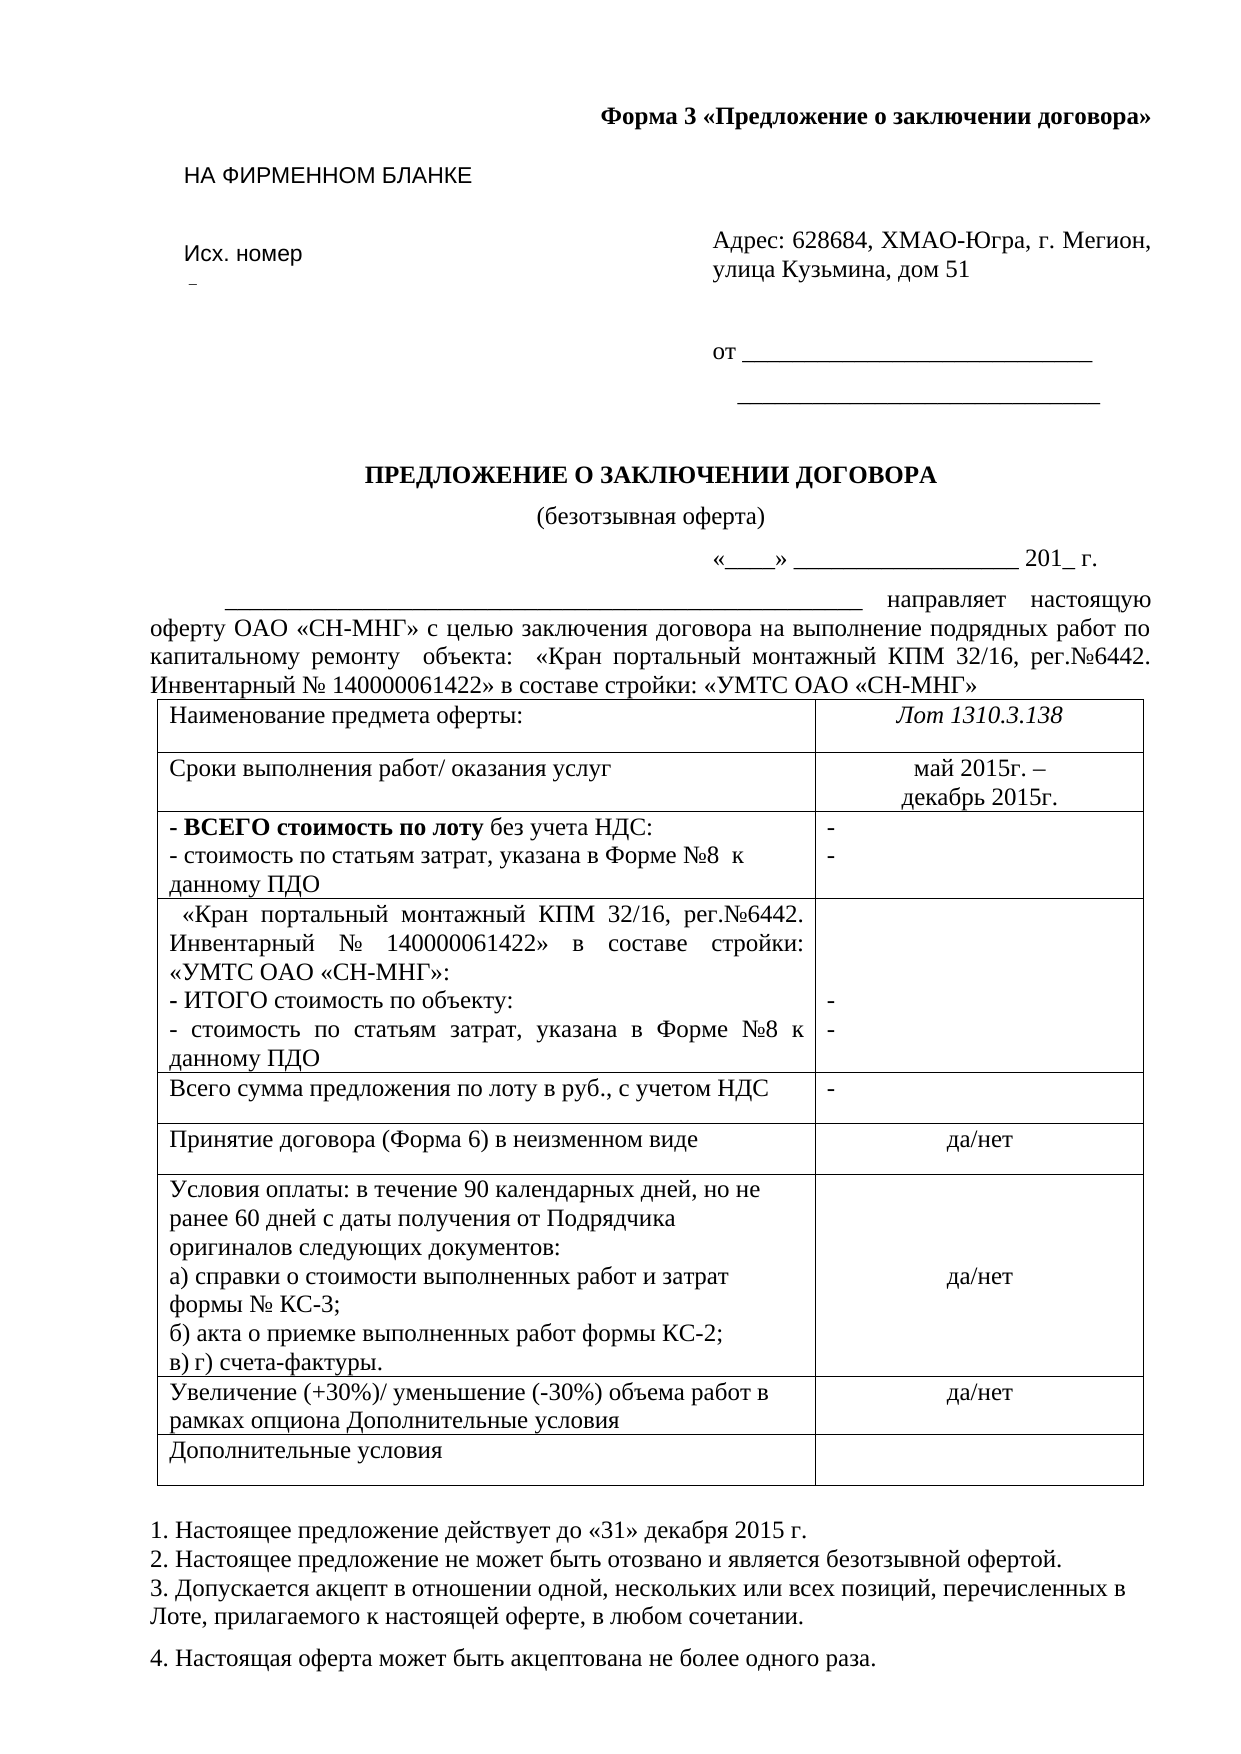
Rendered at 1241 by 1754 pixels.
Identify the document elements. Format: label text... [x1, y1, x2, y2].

table_cell да/нет [816, 1377, 1143, 1434]
table_cell Увеличение (+30%)/ уменьшение (-30%) объема работ в рамках опциона Дополнительные условия [158, 1377, 815, 1434]
text 3. Допускается акцепт в отношении одной, нескольких или всех позиций, перечисленных в Лоте, прилагаемого к настоящей оферте, в любом сочетании. [150, 1573, 1152, 1630]
table_cell [816, 1435, 1143, 1485]
text _____________________________ [712, 378, 1152, 406]
text ПРЕДЛОЖЕНИЕ О ЗАКЛЮЧЕНИИ ДОГОВОРА [150, 460, 1152, 489]
table_cell Всего сумма предложения по лоту в руб., с учетом НДС [158, 1073, 815, 1123]
table_header Лот 1310.3.138 [816, 700, 1143, 752]
text ___________________________________________________ направляет настоящую оферту ОАО «СН-МНГ» с целью заключения договора на выполнение подрядных работ по капитальному ремонту объекта: «Кран портальный монтажный КПМ 32/16, рег.№6442. Инвентарный № 140000061422» в составе стройки: «УМТС ОАО «СН-МНГ» [150, 584, 1152, 699]
text от ____________________________ [712, 336, 1152, 365]
table_cell - ВСЕГО стоимость по лоту без учета НДС: - стоимость по статьям затрат, указана в Форме №8 к данному ПДО [158, 812, 815, 898]
table_cell «Кран портальный монтажный КПМ 32/16, рег.№6442. Инвентарный № 140000061422» в составе стройки: «УМТС ОАО «СН-МНГ»: - ИТОГО стоимость по объекту: - стоимость по статьям затрат, указана в Форме №8 к данному ПДО [158, 899, 815, 1072]
table_cell Принятие договора (Форма 6) в неизменном виде [158, 1124, 815, 1173]
table_cell да/нет [816, 1175, 1143, 1376]
table_cell Дополнительные условия [158, 1435, 815, 1485]
table_cell - [816, 1073, 1143, 1123]
text (безотзывная оферта) [150, 501, 1152, 530]
text Адрес: 628684, ХМАО-Югра, г. Мегион, улица Кузьмина, дом 51 [712, 225, 1152, 283]
text 1. Настоящее предложение действует до «31» декабря 2015 г. [150, 1515, 1152, 1544]
table_cell май 2015г. – декабрь 2015г. [816, 753, 1143, 811]
table_cell Сроки выполнения работ/ оказания услуг [158, 753, 815, 811]
table_cell Условия оплаты: в течение 90 календарных дней, но не ранее 60 дней с даты получения от Подрядчика оригиналов следующих документов: а) справки о стоимости выполненных работ и затрат формы № КС-3; б) акта о приемке выполненных работ формы КС-2; в) г) счета-фактуры. [158, 1175, 815, 1376]
table_cell - - [816, 899, 1143, 1072]
text 4. Настоящая оферта может быть акцептована не более одного раза. [150, 1643, 1152, 1671]
table_header Наименование предмета оферты: [158, 700, 815, 752]
text Форма 3 «Предложение о заключении договора» [150, 101, 1152, 130]
table_cell - - [816, 812, 1143, 898]
text «____» __________________ 201_ г. [712, 543, 1152, 571]
text 2. Настоящее предложение не может быть отозвано и является безотзывной офертой. [150, 1544, 1152, 1573]
table_cell да/нет [816, 1124, 1143, 1173]
